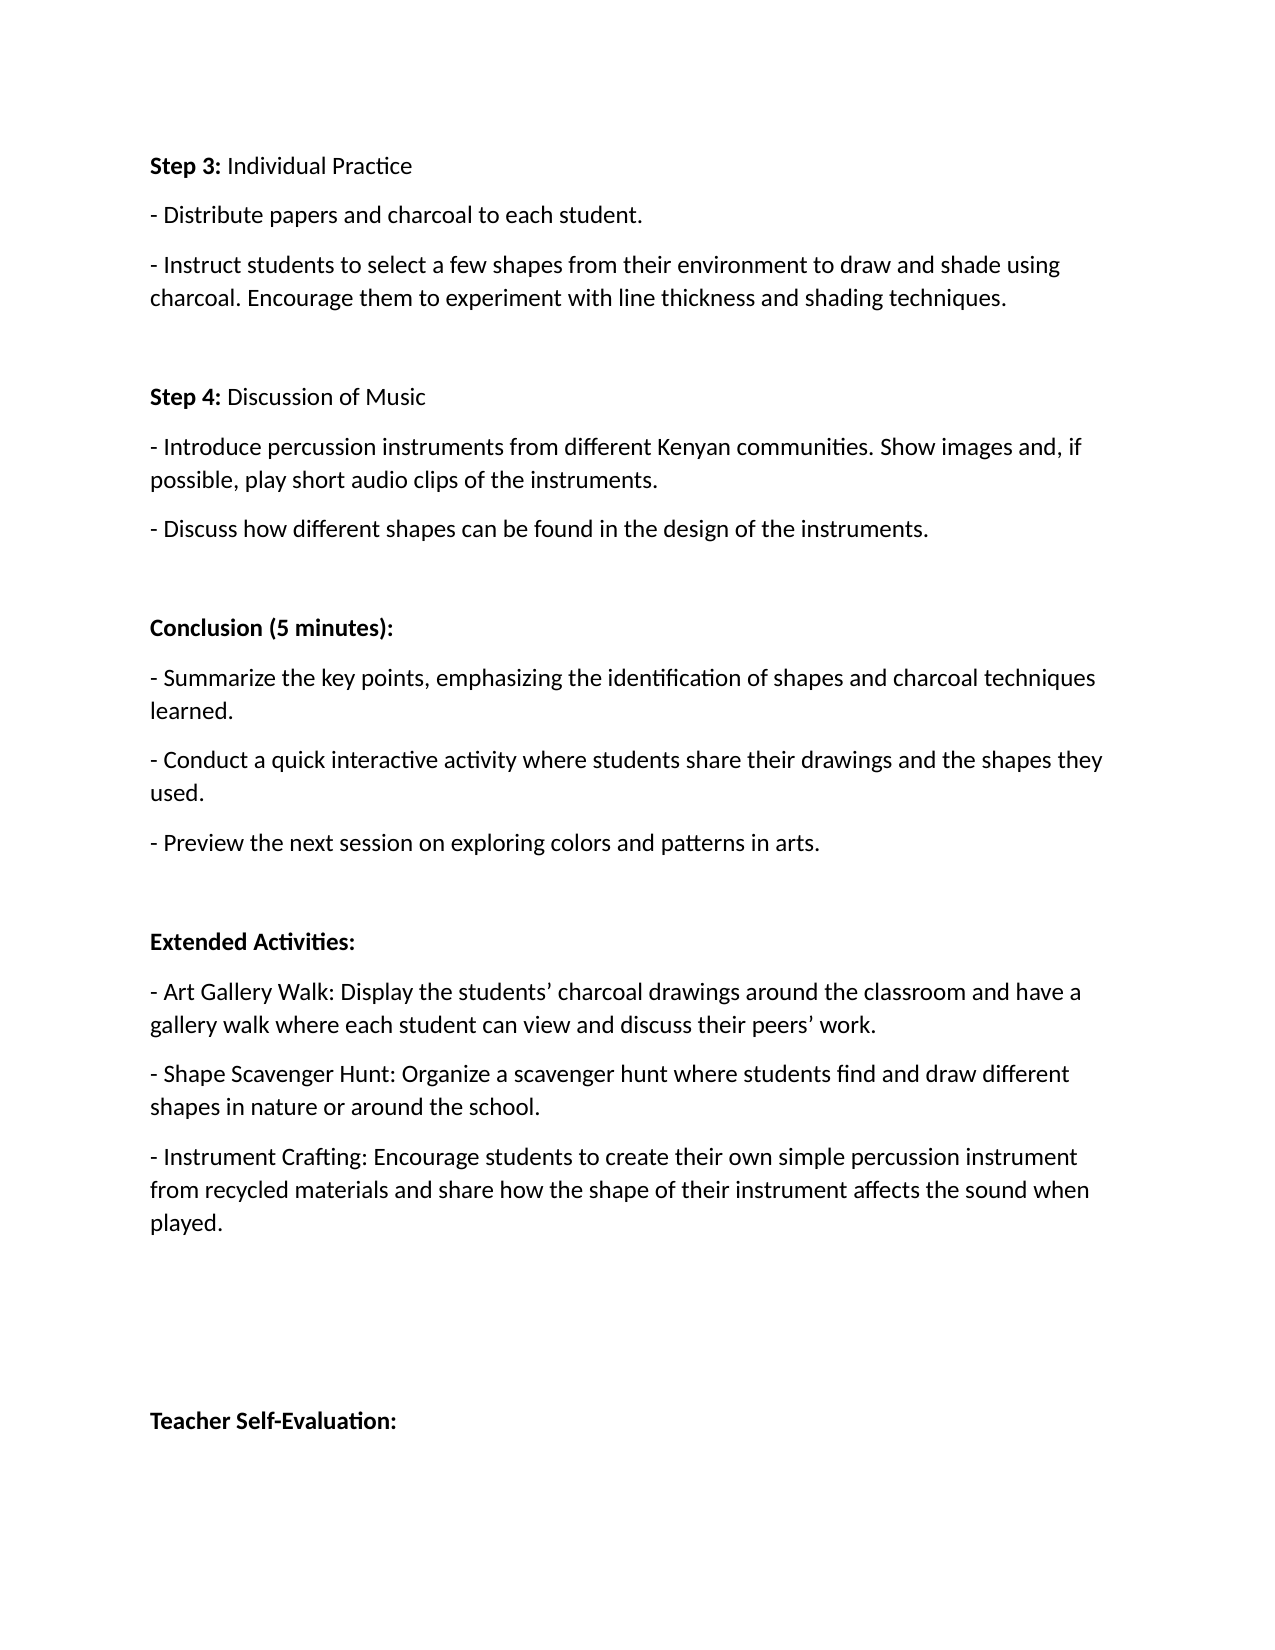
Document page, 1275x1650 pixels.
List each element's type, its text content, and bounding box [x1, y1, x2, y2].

text Extended Activities: [150, 926, 1125, 957]
text - Instruct students to select a few shapes from their environment to draw and shade using charcoal. Encourage them to experiment with line thickness and shading techniques. [150, 249, 1125, 313]
text - Discuss how different shapes can be found in the design of the instruments. [150, 513, 1125, 544]
text Conclusion (5 minutes): [150, 612, 1125, 643]
text - Shape Scavenger Hunt: Organize a scavenger hunt where students find and draw different shapes in nature or around the school. [150, 1058, 1125, 1122]
text - Conduct a quick interactive activity where students share their drawings and the shapes they used. [150, 744, 1125, 808]
text - Summarize the key points, emphasizing the identification of shapes and charcoal techniques learned. [150, 662, 1125, 726]
text - Distribute papers and charcoal to each student. [150, 199, 1125, 230]
text Teacher Self-Evaluation: [150, 1405, 1125, 1436]
text - Art Gallery Walk: Display the students’ charcoal drawings around the classroom and have a gallery walk where each student can view and discuss their peers’ work. [150, 976, 1125, 1039]
text Step 3: Individual Practice [150, 150, 1125, 181]
text Step 4: Discussion of Music [150, 381, 1125, 412]
text - Instrument Crafting: Encourage students to create their own simple percussion instrument from recycled materials and share how the shape of their instrument affects the sound when played. [150, 1141, 1125, 1237]
text - Introduce percussion instruments from different Kenyan communities. Show images and, if possible, play short audio clips of the instruments. [150, 431, 1125, 494]
text - Preview the next session on exploring colors and patterns in arts. [150, 827, 1125, 858]
